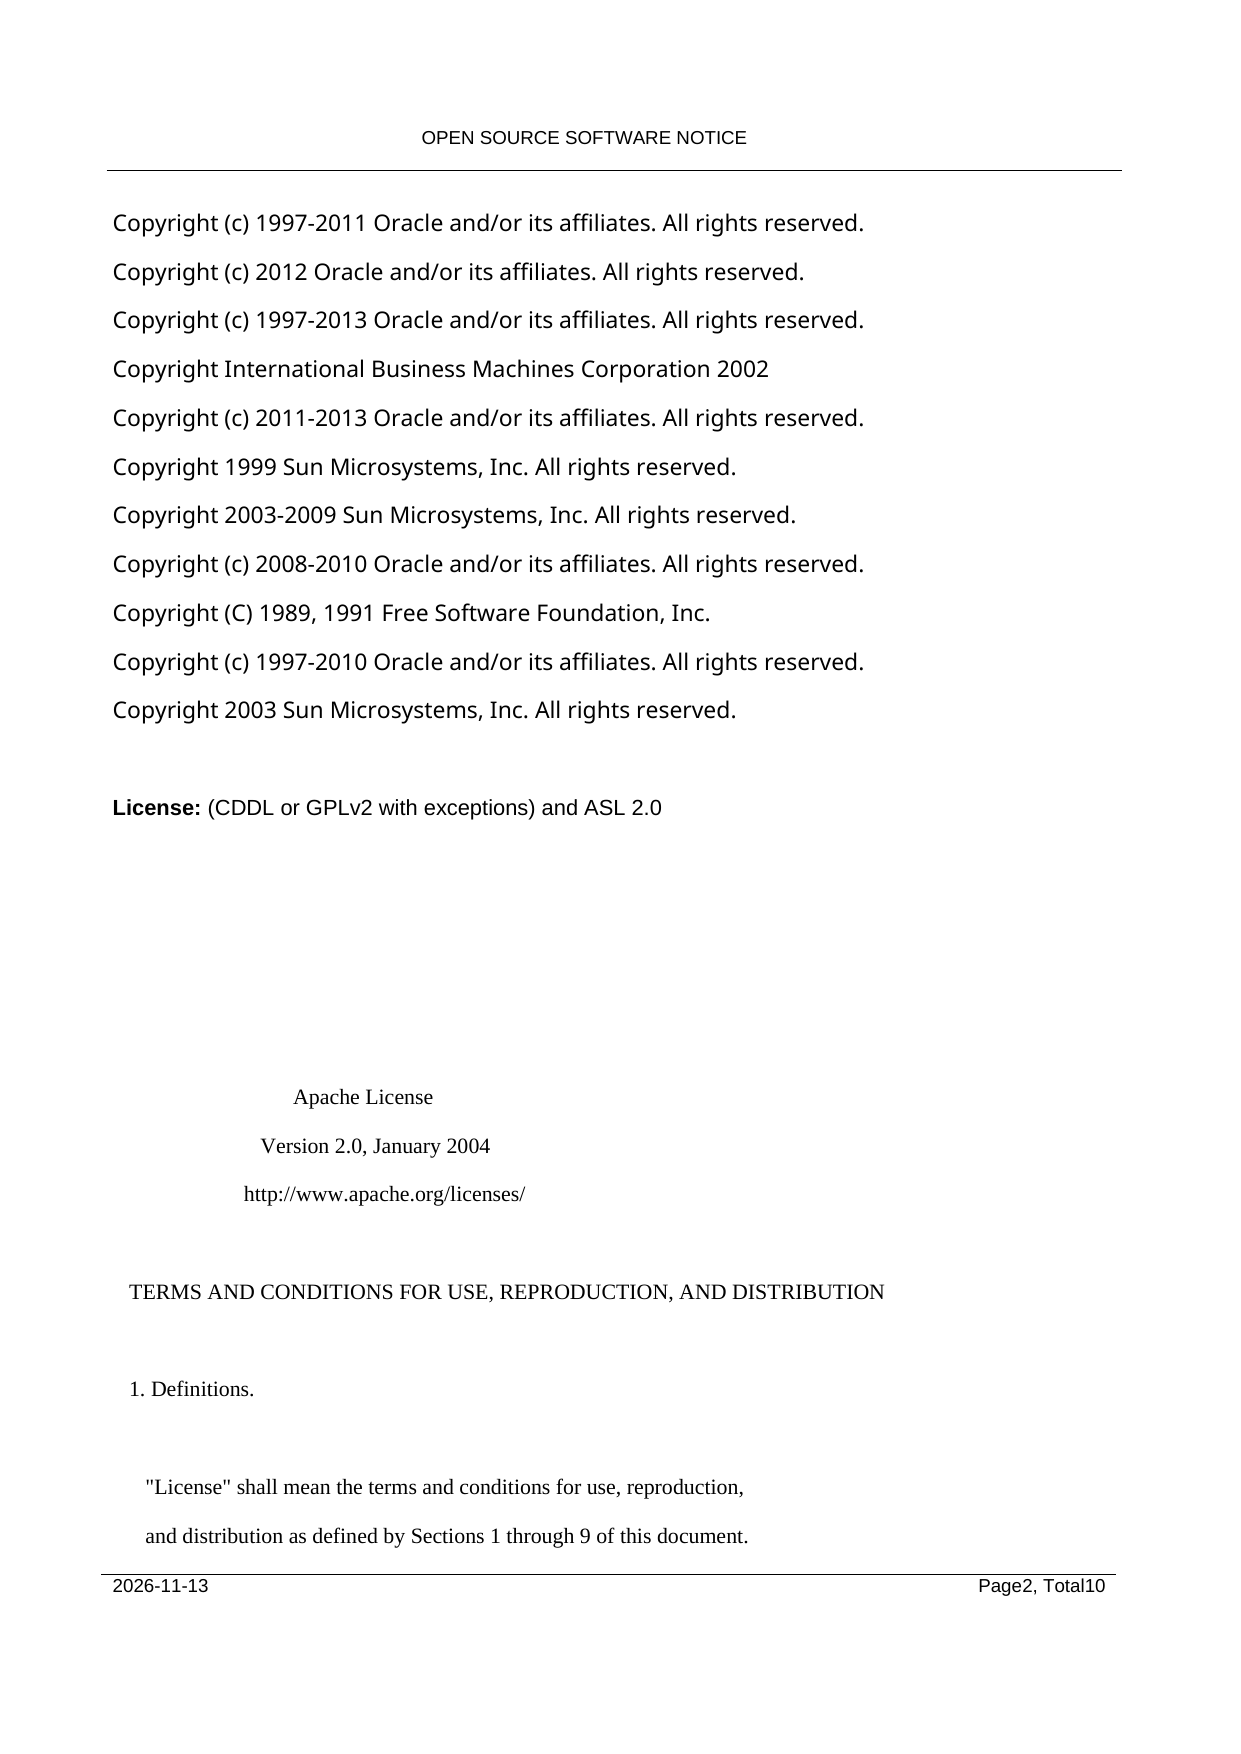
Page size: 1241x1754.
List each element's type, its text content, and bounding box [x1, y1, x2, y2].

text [112, 206, 1128, 775]
text License: (CDDL or GPLv2 with exceptions) and ASL 2.0 [112, 791, 1128, 824]
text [112, 836, 1128, 1551]
